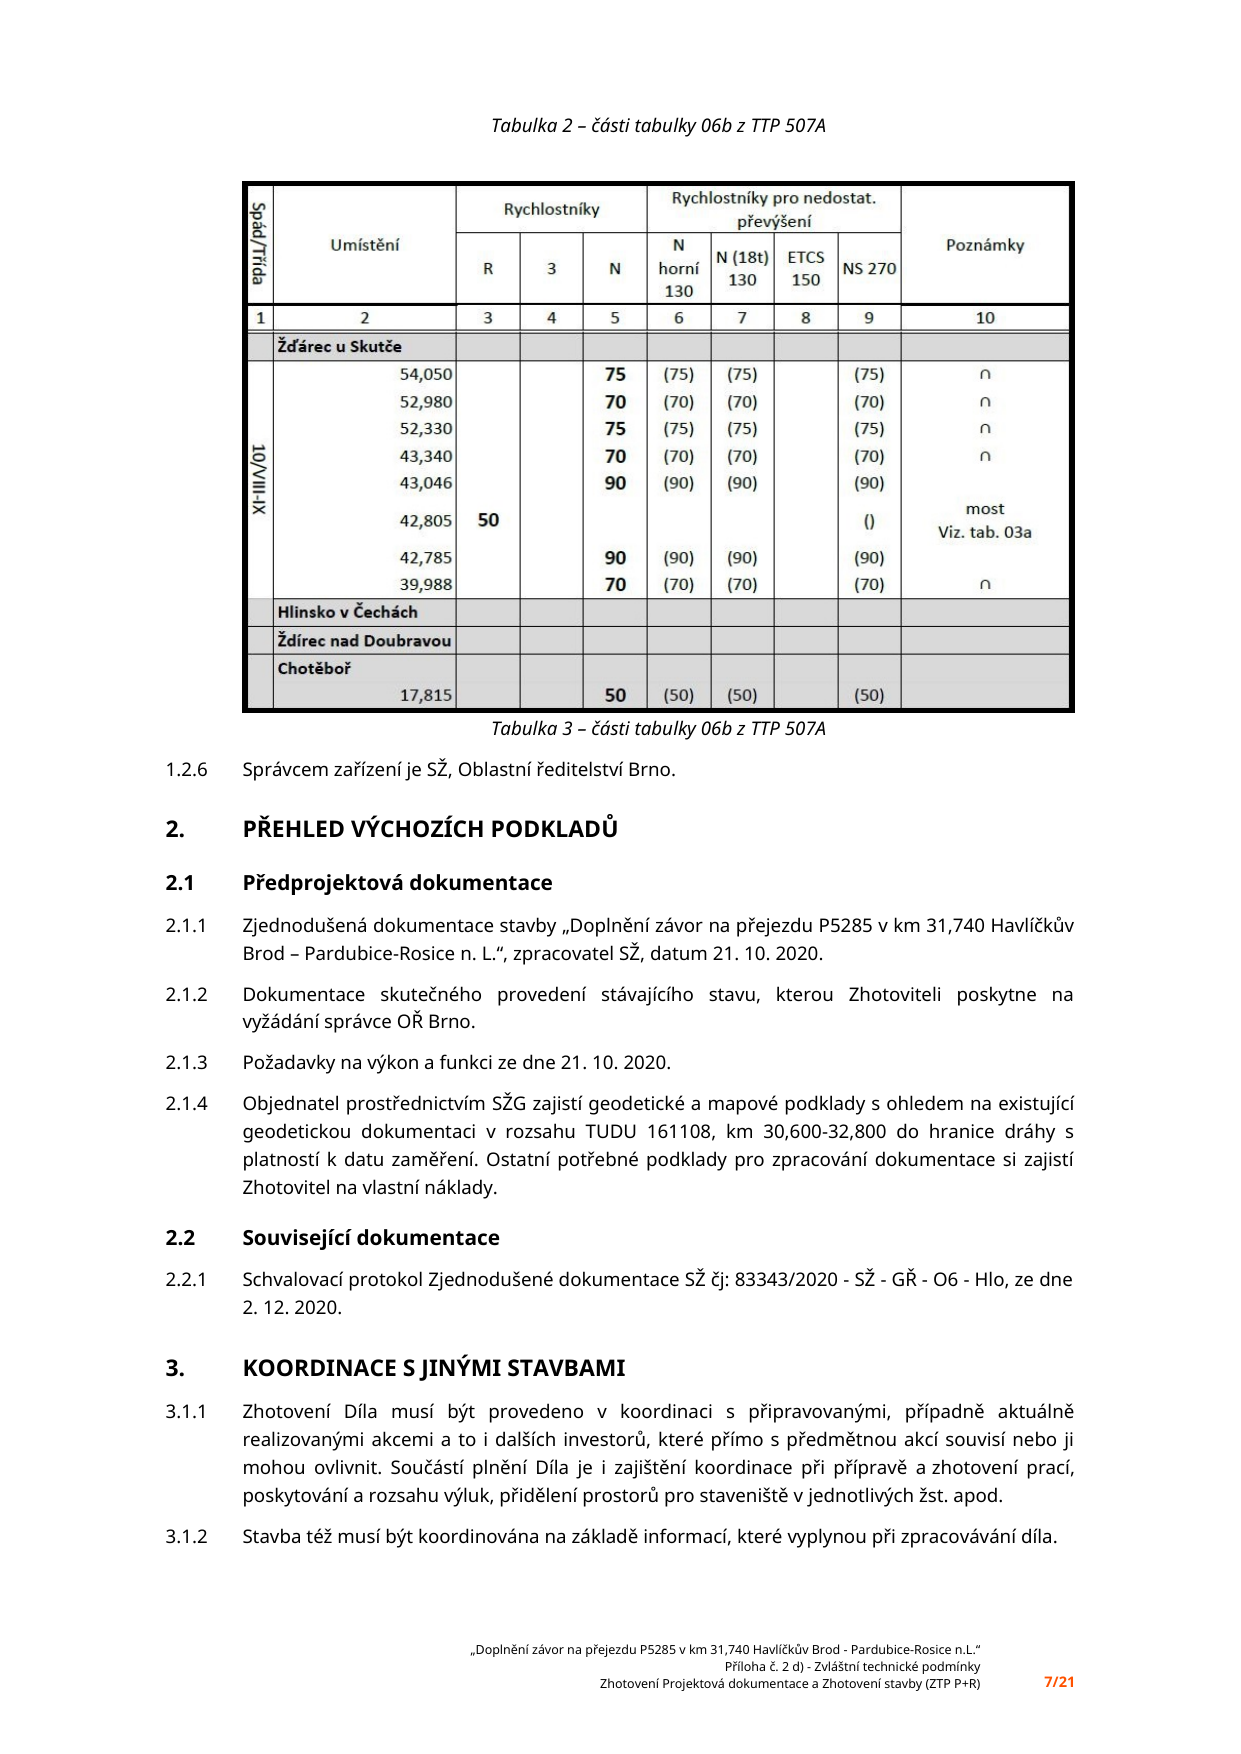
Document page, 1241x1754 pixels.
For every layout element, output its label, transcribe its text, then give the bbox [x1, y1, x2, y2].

text Zhotovení Díla musí být provedeno v koordinaci s připravovanými, případně aktuálně realizovanými akcemi a to i dalších investorů, které přímo s předmětnou akcí souvisí nebo ji mohou ovlivnit. Součástí plnění Díla je i zajištění koordinace při přípravě a zhotovení prací, poskytování a rozsahu výluk, přidělení prostorů pro staveniště v jednotlivých žst. apod. [165, 1399, 1075, 1508]
text Předprojektová dokumentace [165, 868, 1075, 897]
text Stavba též musí být koordinována na základě informací, které vyplynou při zpracovávání díla. [165, 1523, 1075, 1549]
text PŘEHLED VÝCHOZÍCH PODKLADŮ [165, 813, 1075, 844]
list Tabulka 3 – části tabulky 06b z TTP 507A [242, 716, 1075, 741]
picture [247, 186, 1070, 708]
text Správcem zařízení je SŽ, Oblastní ředitelství Brno. [165, 756, 1075, 782]
text Požadavky na výkon a funkci ze dne 21. 10. 2020. [165, 1049, 1075, 1075]
text Dokumentace skutečného provedení stávajícího stavu, kterou Zhotoviteli poskytne na vyžádání správce OŘ Brno. [165, 981, 1075, 1034]
text Související dokumentace [165, 1223, 1075, 1251]
text Schvalovací protokol Zjednodušené dokumentace SŽ čj: 83343/2020 - SŽ - GŘ - O6 - Hlo, ze dne 2. 12. 2020. [165, 1267, 1075, 1320]
text KOORDINACE S JINÝMI STAVBAMI [165, 1352, 1075, 1383]
text Zjednodušená dokumentace stavby „Doplnění závor na přejezdu P5285 v km 31,740 Havlíčkův Brod – Pardubice-Rosice n. L.“, zpracovatel SŽ, datum 21. 10. 2020. [165, 912, 1075, 966]
text Objednatel prostřednictvím SŽG zajistí geodetické a mapové podklady s ohledem na existující geodetickou dokumentaci v rozsahu TUDU 161108, km 30,600-32,800 do hranice dráhy s platností k datu zaměření. Ostatní potřebné podklady pro zpracování dokumentace si zajistí Zhotovitel na vlastní náklady. [165, 1090, 1075, 1199]
list Tabulka 2 – části tabulky 06b z TTP 507A [242, 112, 1075, 138]
